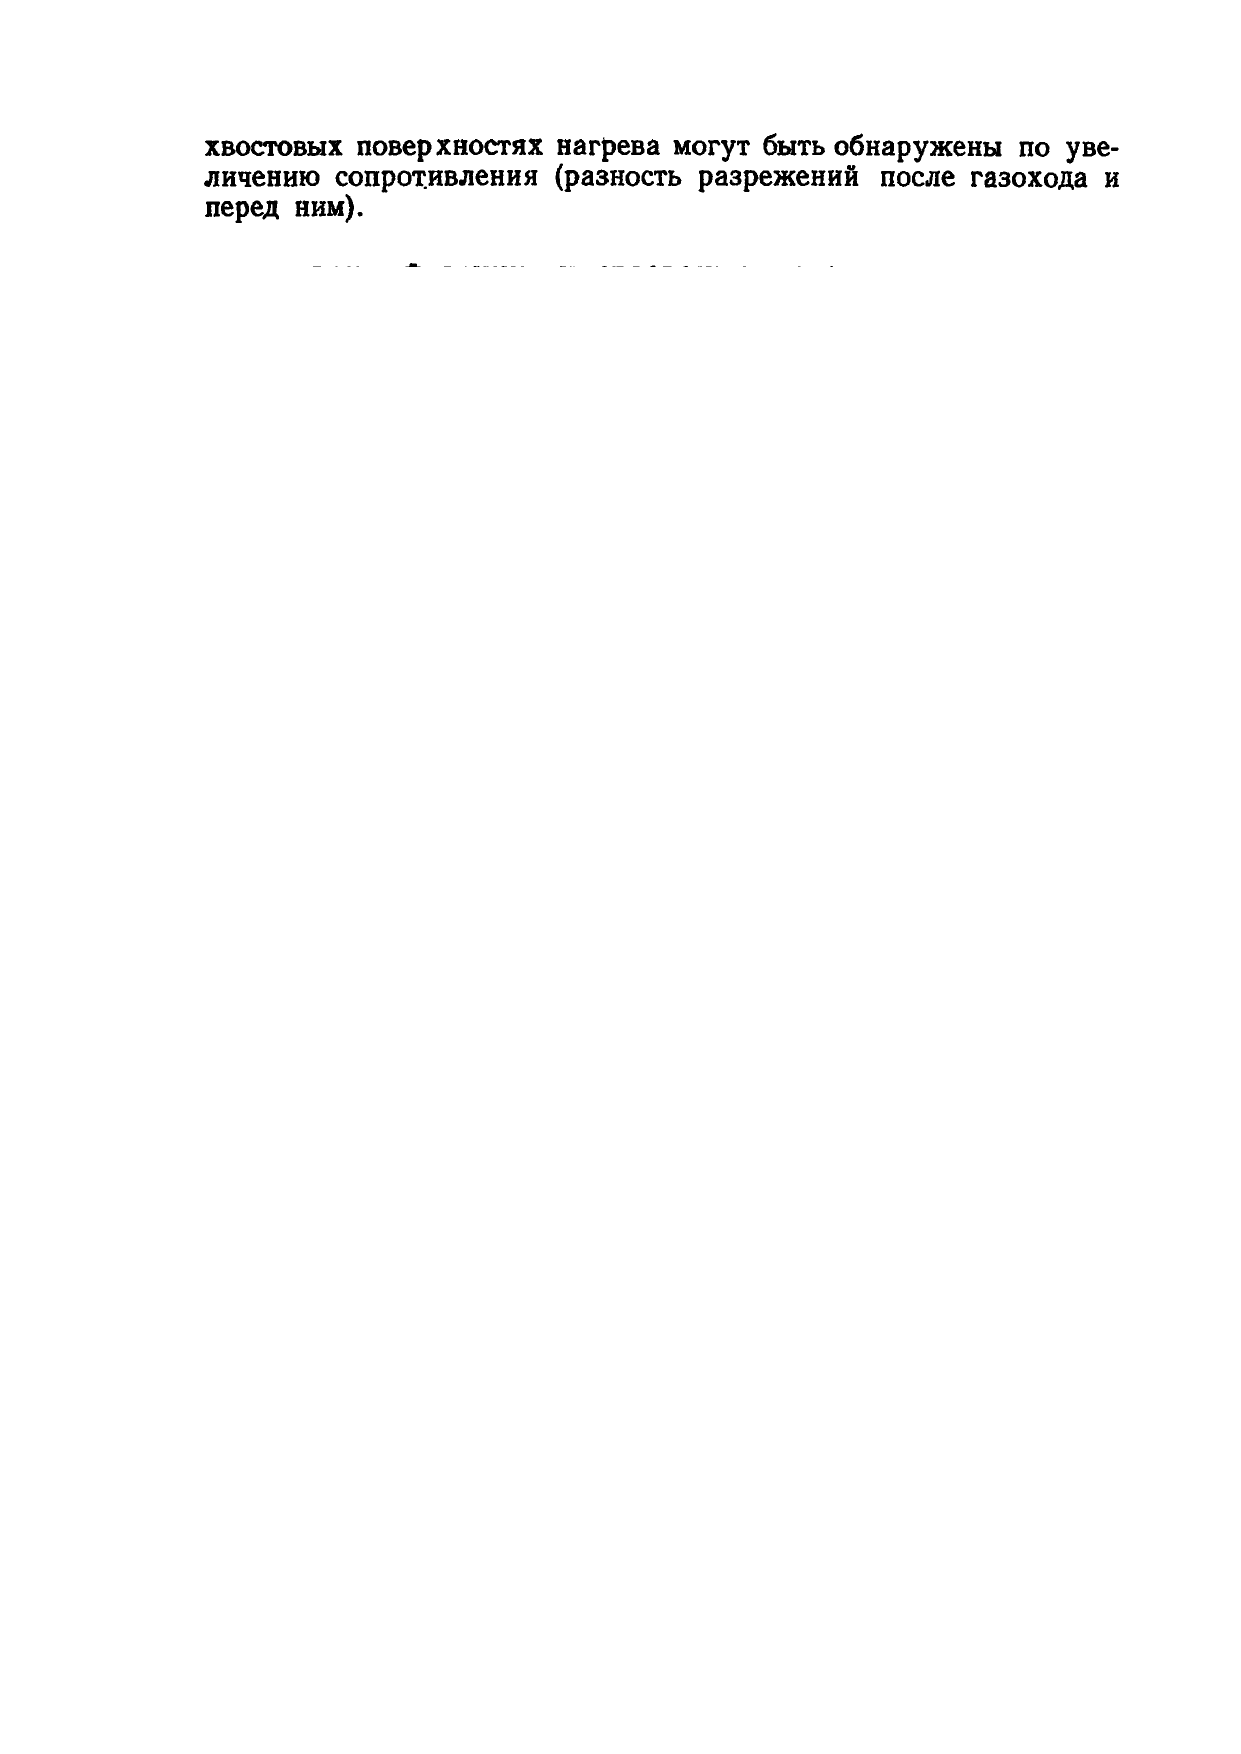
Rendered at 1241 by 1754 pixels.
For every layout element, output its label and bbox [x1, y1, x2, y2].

picture [177, 118, 1152, 267]
